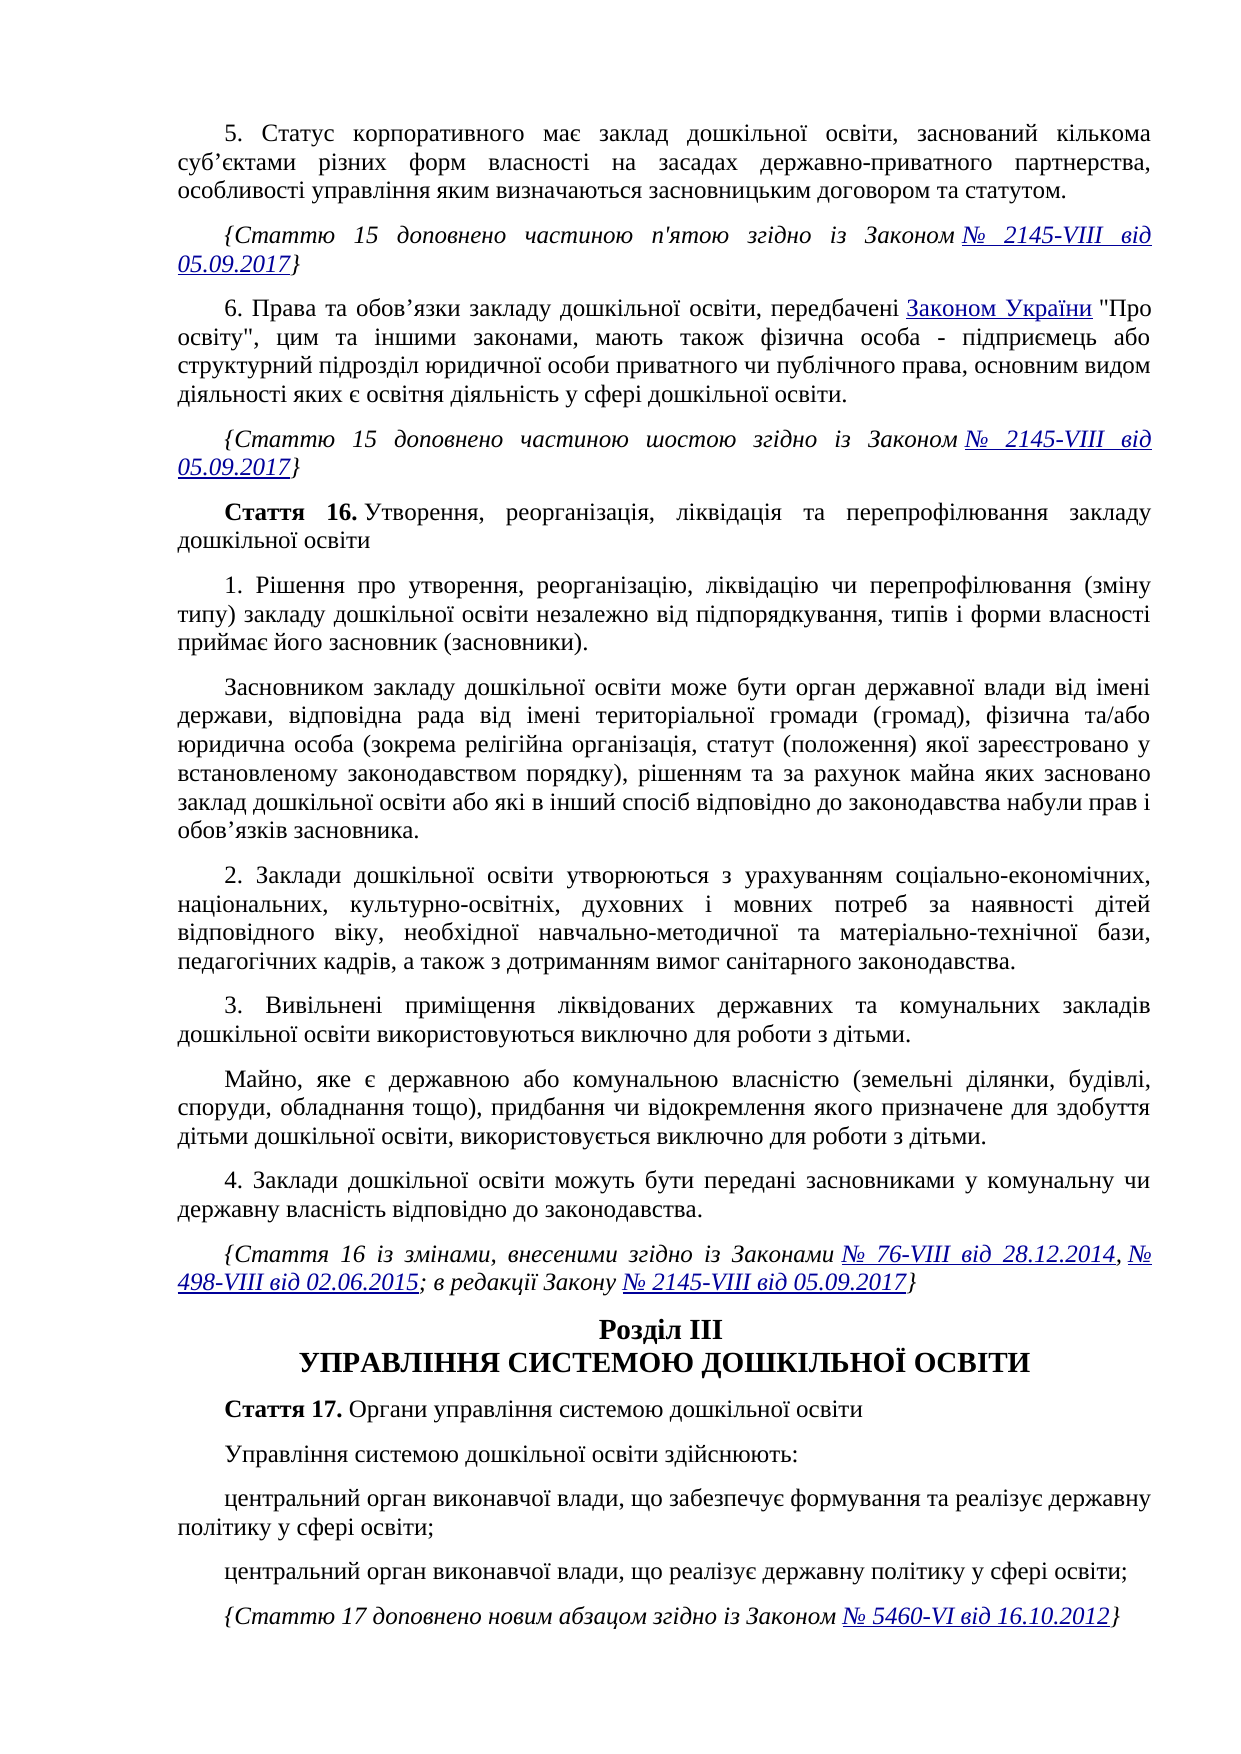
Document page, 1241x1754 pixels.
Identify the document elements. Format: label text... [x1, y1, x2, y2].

text 5. Статус корпоративного має заклад дошкільної освіти, заснований кількома суб’єктами різних форм власності на засадах державно-приватного партнерства, особливості управління яким визначаються засновницьким договором та статутом. [177, 118, 1152, 204]
text 2. Заклади дошкільної освіти утворюються з урахуванням соціально-економічних, національних, культурно-освітніх, духовних і мовних потреб за наявності дітей відповідного віку, необхідної навчально-методичної та матеріально-технічної бази, педагогічних кадрів, а також з дотриманням вимог санітарного законодавства. [177, 860, 1152, 975]
text центральний орган виконавчої влади, що забезпечує формування та реалізує державну політику у сфері освіти; [177, 1483, 1152, 1541]
text Стаття 16. Утворення, реорганізація, ліквідація та перепрофілювання закладу дошкільної освіти [177, 497, 1152, 554]
text Засновником закладу дошкільної освіти може бути орган державної влади від імені держави, відповідна рада від імені територіальної громади (громад), фізична та/або юридична особа (зокрема релігійна організація, статут (положення) якої зареєстровано у встановленому законодавством порядку), рішенням та за рахунок майна яких засновано заклад дошкільної освіти або які в інший спосіб відповідно до законодавства набули прав і обов’язків засновника. [177, 672, 1152, 844]
text Стаття 17. Органи управління системою дошкільної освіти [177, 1394, 1152, 1423]
text Майно, яке є державною або комунальною власністю (земельні ділянки, будівлі, споруди, обладнання тощо), придбання чи відокремлення якого призначене для здобуття дітьми дошкільної освіти, використовується виключно для роботи з дітьми. [177, 1064, 1152, 1150]
text {Статтю 15 доповнено частиною шостою згідно із Законом № 2145-VIII від 05.09.2017} [177, 424, 1152, 481]
text 1. Рішення про утворення, реорганізацію, ліквідацію чи перепрофілювання (зміну типу) закладу дошкільної освіти незалежно від підпорядкування, типів і форми власності приймає його засновник (засновники). [177, 570, 1152, 656]
text Розділ III УПРАВЛІННЯ СИСТЕМОЮ ДОШКІЛЬНОЇ ОСВІТИ [224, 1312, 1105, 1379]
text 4. Заклади дошкільної освіти можуть бути передані засновниками у комунальну чи державну власність відповідно до законодавства. [177, 1166, 1152, 1223]
text 3. Вивільнені приміщення ліквідованих державних та комунальних закладів дошкільної освіти використовуються виключно для роботи з дітьми. [177, 991, 1152, 1048]
text Управління системою дошкільної освіти здійснюють: [177, 1439, 1152, 1468]
text {Стаття 16 із змінами, внесеними згідно із Законами № 76-VIII від 28.12.2014, № 498-VIII від 02.06.2015; в редакції Закону № 2145-VIII від 05.09.2017} [177, 1239, 1152, 1296]
text {Статтю 17 доповнено новим абзацом згідно із Законом № 5460-VI від 16.10.2012} [177, 1601, 1152, 1629]
text 6. Права та обов’язки закладу дошкільної освіти, передбачені Законом України "Про освіту", цим та іншими законами, мають також фізична особа - підприємець або структурний підрозділ юридичної особи приватного чи публічного права, основним видом діяльності яких є освітня діяльність у сфері дошкільної освіти. [177, 293, 1152, 408]
text {Статтю 15 доповнено частиною п'ятою згідно із Законом № 2145-VIII від 05.09.2017} [177, 220, 1152, 277]
text центральний орган виконавчої влади, що реалізує державну політику у сфері освіти; [177, 1556, 1152, 1585]
